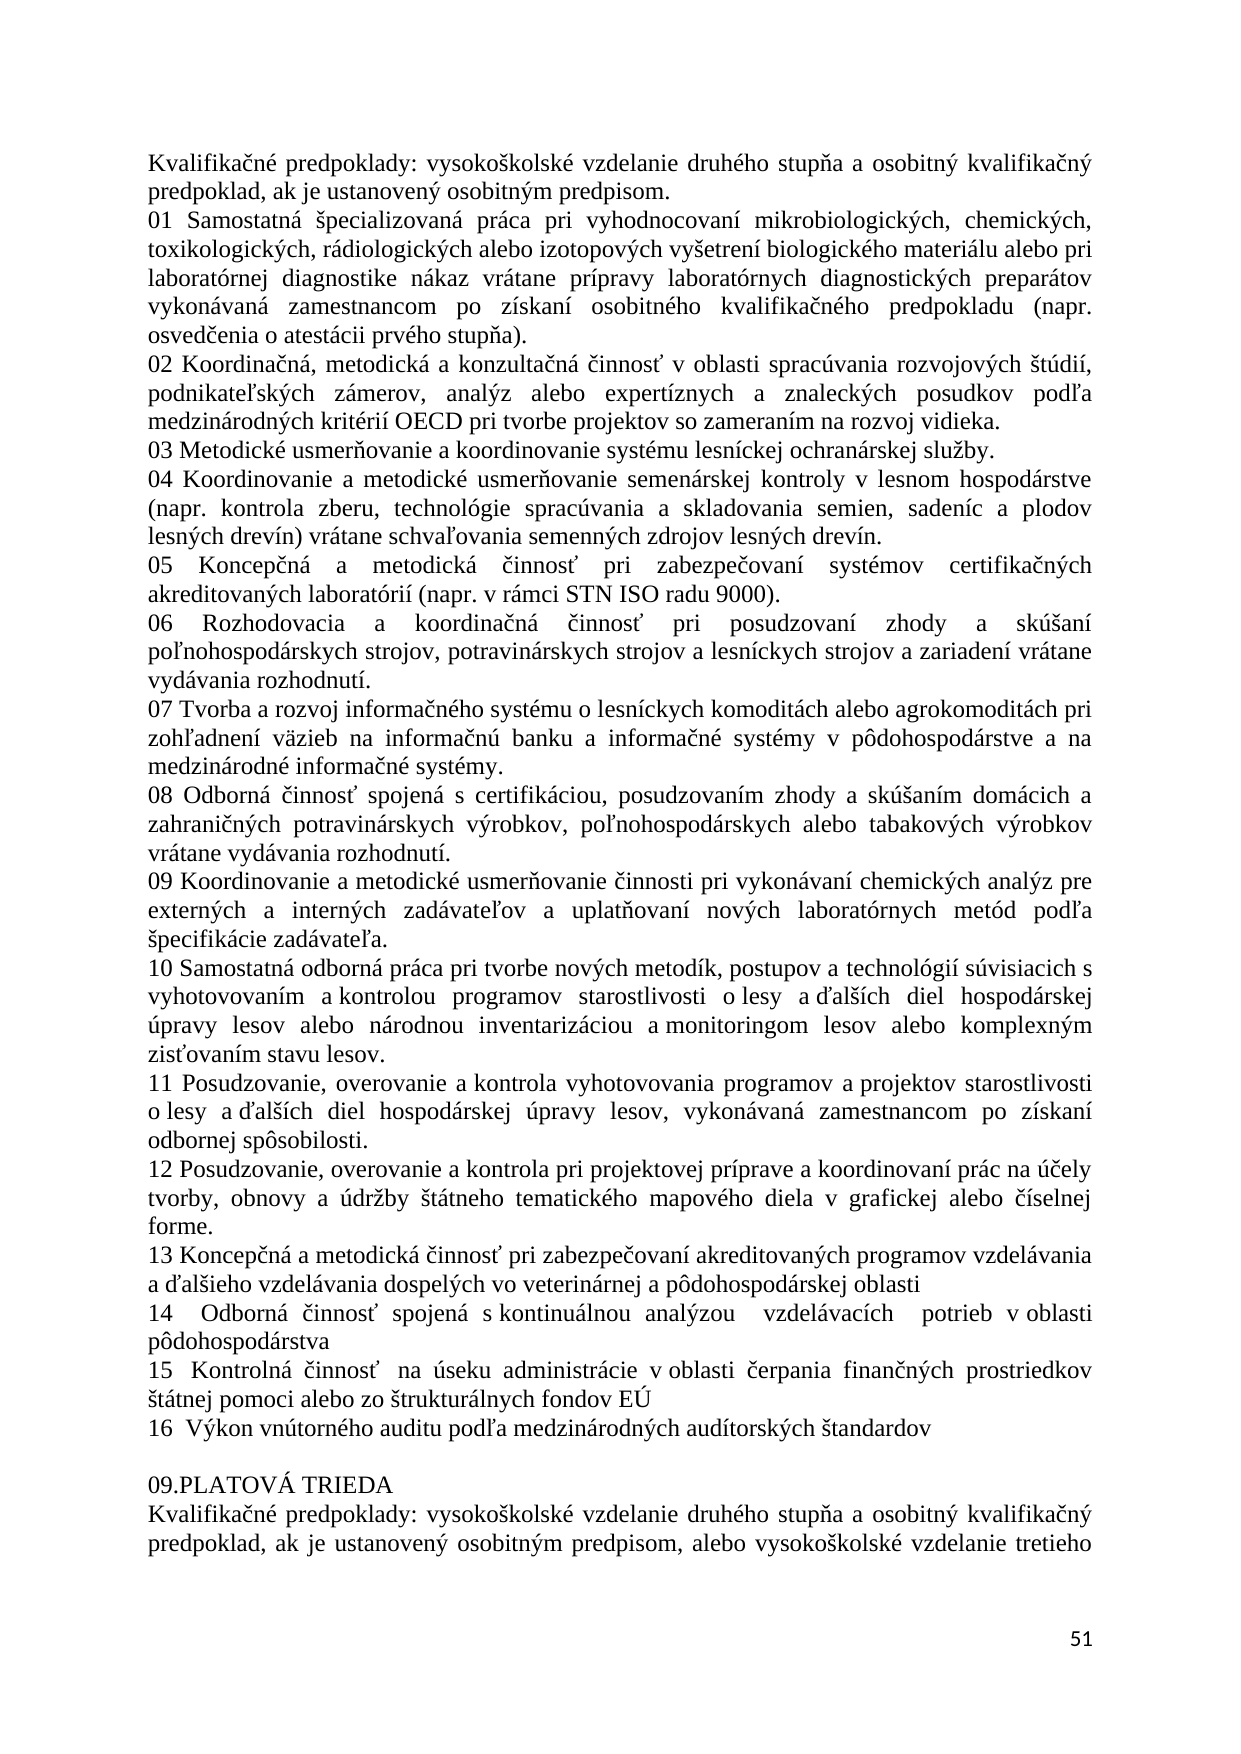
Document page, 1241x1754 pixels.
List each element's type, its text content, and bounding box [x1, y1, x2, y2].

text 08 Odborná činnosť spojená s certifikáciou, posudzovaním zhody a skúšaním domácich a zahraničných potravinárskych výrobkov, poľnohospodárskych alebo tabakových výrobkov vrátane vydávania rozhodnutí. [148, 780, 1093, 866]
text 11 Posudzovanie, overovanie a kontrola vyhotovovania programov a projektov starostlivosti o lesy a ďalších diel hospodárskej úpravy lesov, vykonávaná zamestnancom po získaní odbornej spôsobilosti. [148, 1068, 1093, 1154]
text Kvalifikačné predpoklady: vysokoškolské vzdelanie druhého stupňa a osobitný kvalifikačný predpoklad, ak je ustanovený osobitným predpisom. [148, 148, 1093, 205]
text 07 Tvorba a rozvoj informačného systému o lesníckych komoditách alebo agrokomoditách pri zohľadnení väzieb na informačnú banku a informačné systémy v pôdohospodárstve a na medzinárodné informačné systémy. [148, 694, 1093, 780]
text 04 Koordinovanie a metodické usmerňovanie semenárskej kontroly v lesnom hospodárstve (napr. kontrola zberu, technológie spracúvania a skladovania semien, sadeníc a plodov lesných drevín) vrátane schvaľovania semenných zdrojov lesných drevín. [148, 464, 1093, 550]
text 01 Samostatná špecializovaná práca pri vyhodnocovaní mikrobiologických, chemických, toxikologických, rádiologických alebo izotopových vyšetrení biologického materiálu alebo pri laboratórnej diagnostike nákaz vrátane prípravy laboratórnych diagnostických preparátov vykonávaná zamestnancom po získaní osobitného kvalifikačného predpokladu (napr. osvedčenia o atestácii prvého stupňa). [148, 205, 1093, 349]
text 13 Koncepčná a metodická činnosť pri zabezpečovaní akreditovaných programov vzdelávania a ďalšieho vzdelávania dospelých vo veterinárnej a pôdohospodárskej oblasti [148, 1240, 1093, 1298]
text 03 Metodické usmerňovanie a koordinovanie systému lesníckej ochranárskej služby. [148, 435, 1093, 464]
text 14 Odborná činnosť spojená s kontinuálnou analýzou vzdelávacích potrieb v oblasti pôdohospodárstva [148, 1298, 1093, 1355]
text 06 Rozhodovacia a koordinačná činnosť pri posudzovaní zhody a skúšaní poľnohospodárskych strojov, potravinárskych strojov a lesníckych strojov a zariadení vrátane vydávania rozhodnutí. [148, 608, 1093, 694]
text 10 Samostatná odborná práca pri tvorbe nových metodík, postupov a technológií súvisiacich s vyhotovovaním a kontrolou programov starostlivosti o lesy a ďalších diel hospodárskej úpravy lesov alebo národnou inventarizáciou a monitoringom lesov alebo komplexným zisťovaním stavu lesov. [148, 953, 1093, 1068]
text 02 Koordinačná, metodická a konzultačná činnosť v oblasti spracúvania rozvojových štúdií, podnikateľských zámerov, analýz alebo expertíznych a znaleckých posudkov podľa medzinárodných kritérií OECD pri tvorbe projektov so zameraním na rozvoj vidieka. [148, 349, 1093, 435]
text 05 Koncepčná a metodická činnosť pri zabezpečovaní systémov certifikačných akreditovaných laboratórií (napr. v rámci STN ISO radu 9000). [148, 550, 1093, 608]
text 09.PLATOVÁ TRIEDA [148, 1470, 1093, 1499]
text 15 Kontrolná činnosť na úseku administrácie v oblasti čerpania finančných prostriedkov štátnej pomoci alebo zo štrukturálnych fondov EÚ [148, 1355, 1093, 1413]
text 16 Výkon vnútorného auditu podľa medzinárodných audítorských štandardov [148, 1413, 1093, 1441]
text 12 Posudzovanie, overovanie a kontrola pri projektovej príprave a koordinovaní prác na účely tvorby, obnovy a údržby štátneho tematického mapového diela v grafickej alebo číselnej forme. [148, 1154, 1093, 1240]
text 09 Koordinovanie a metodické usmerňovanie činnosti pri vykonávaní chemických analýz pre externých a interných zadávateľov a uplatňovaní nových laboratórnych metód podľa špecifikácie zadávateľa. [148, 866, 1093, 953]
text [148, 1499, 1093, 1556]
